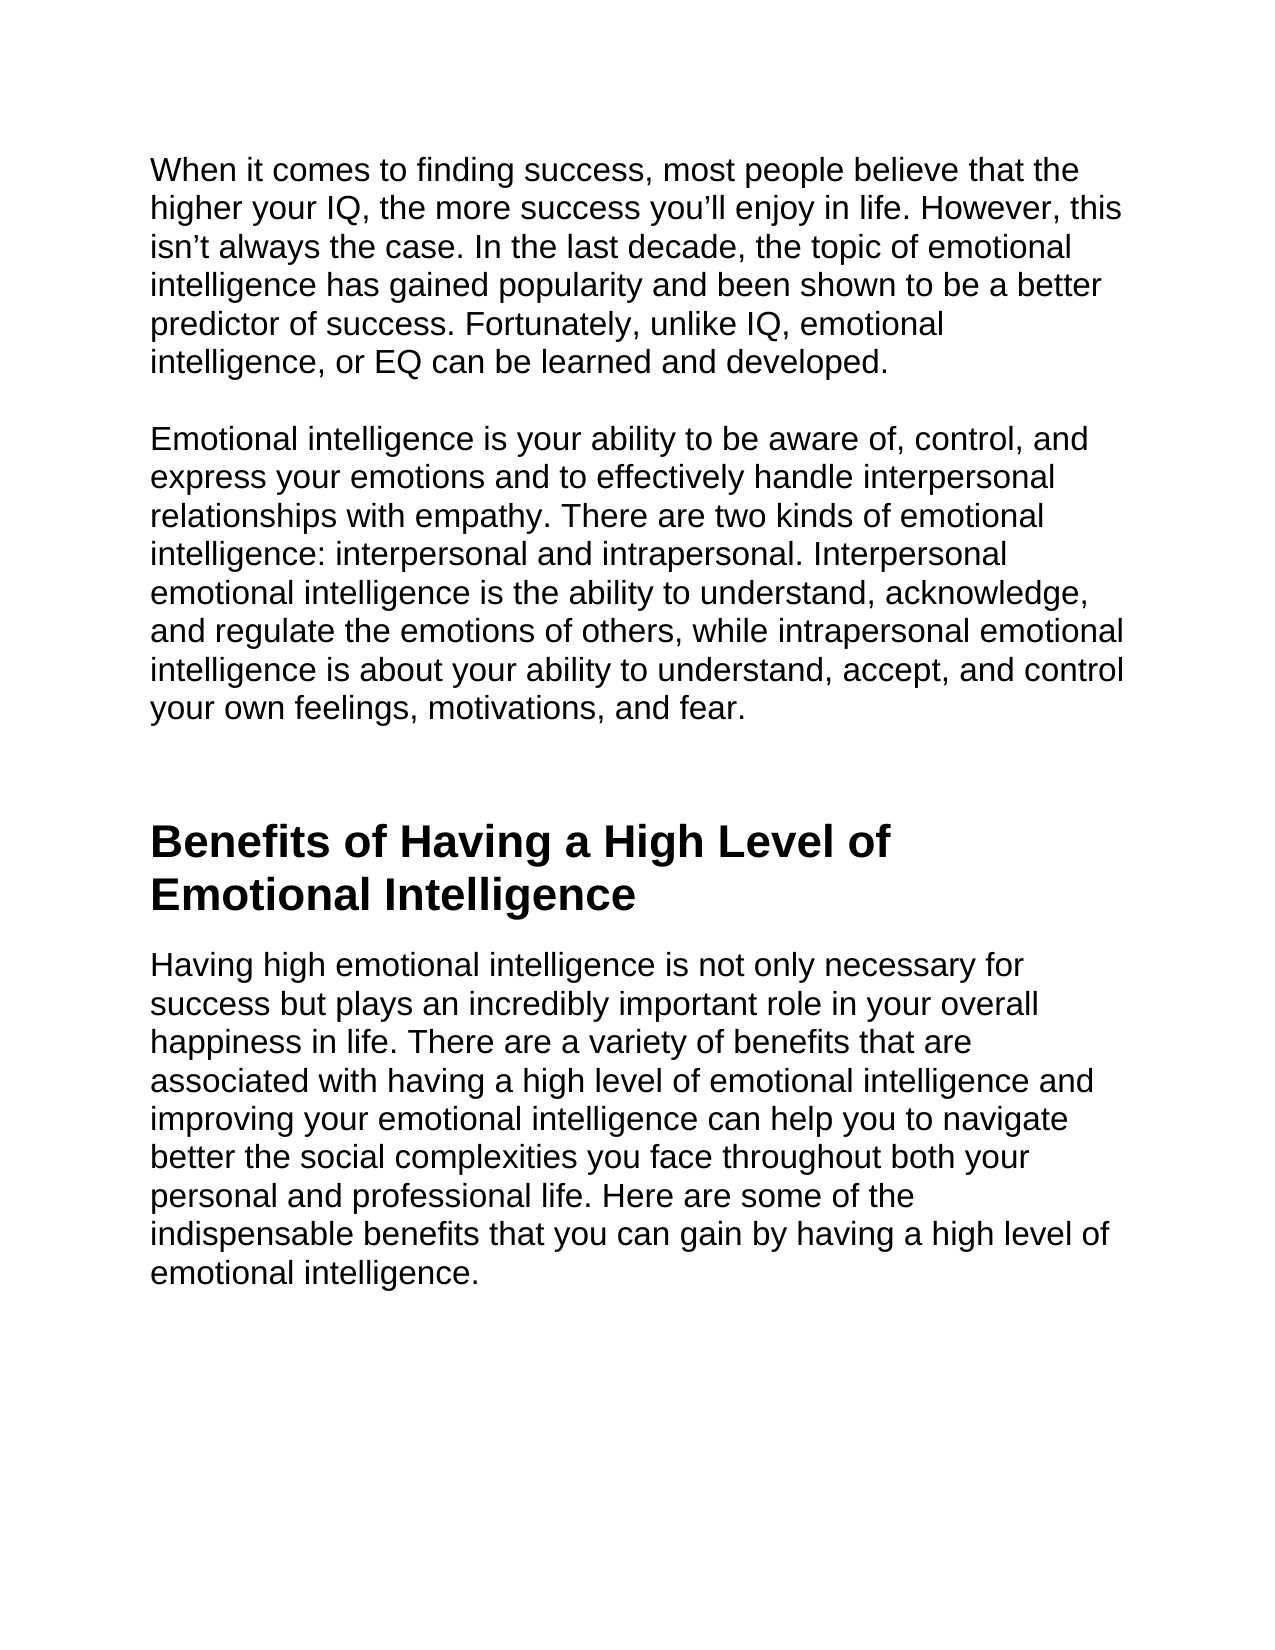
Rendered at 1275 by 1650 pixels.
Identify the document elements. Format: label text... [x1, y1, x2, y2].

subtitle Benefits of Having a High Level of Emotional Intelligence [150, 815, 1125, 920]
text Having high emotional intelligence is not only necessary for success but plays an incredibly important role in your overall happiness in life. There are a variety of benefits that are associated with having a high level of emotional intelligence and improving your emotional intelligence can help you to navigate better the social complexities you face throughout both your personal and professional life. Here are some of the indispensable benefits that you can gain by having a high level of emotional intelligence. [150, 945, 1125, 1291]
text Emotional intelligence is your ability to be aware of, control, and express your emotions and to effectively handle interpersonal relationships with empathy. There are two kinds of emotional intelligence: interpersonal and intrapersonal. Interpersonal emotional intelligence is the ability to understand, acknowledge, and regulate the emotions of others, while intrapersonal emotional intelligence is about your ability to understand, accept, and control your own feelings, motivations, and fear. [150, 419, 1125, 727]
text When it comes to finding success, most people believe that the higher your IQ, the more success you’ll enjoy in life. However, this isn’t always the case. In the last decade, the topic of emotional intelligence has gained popularity and been shown to be a better predictor of success. Fortunately, unlike IQ, emotional intelligence, or EQ can be learned and developed. [150, 150, 1125, 381]
